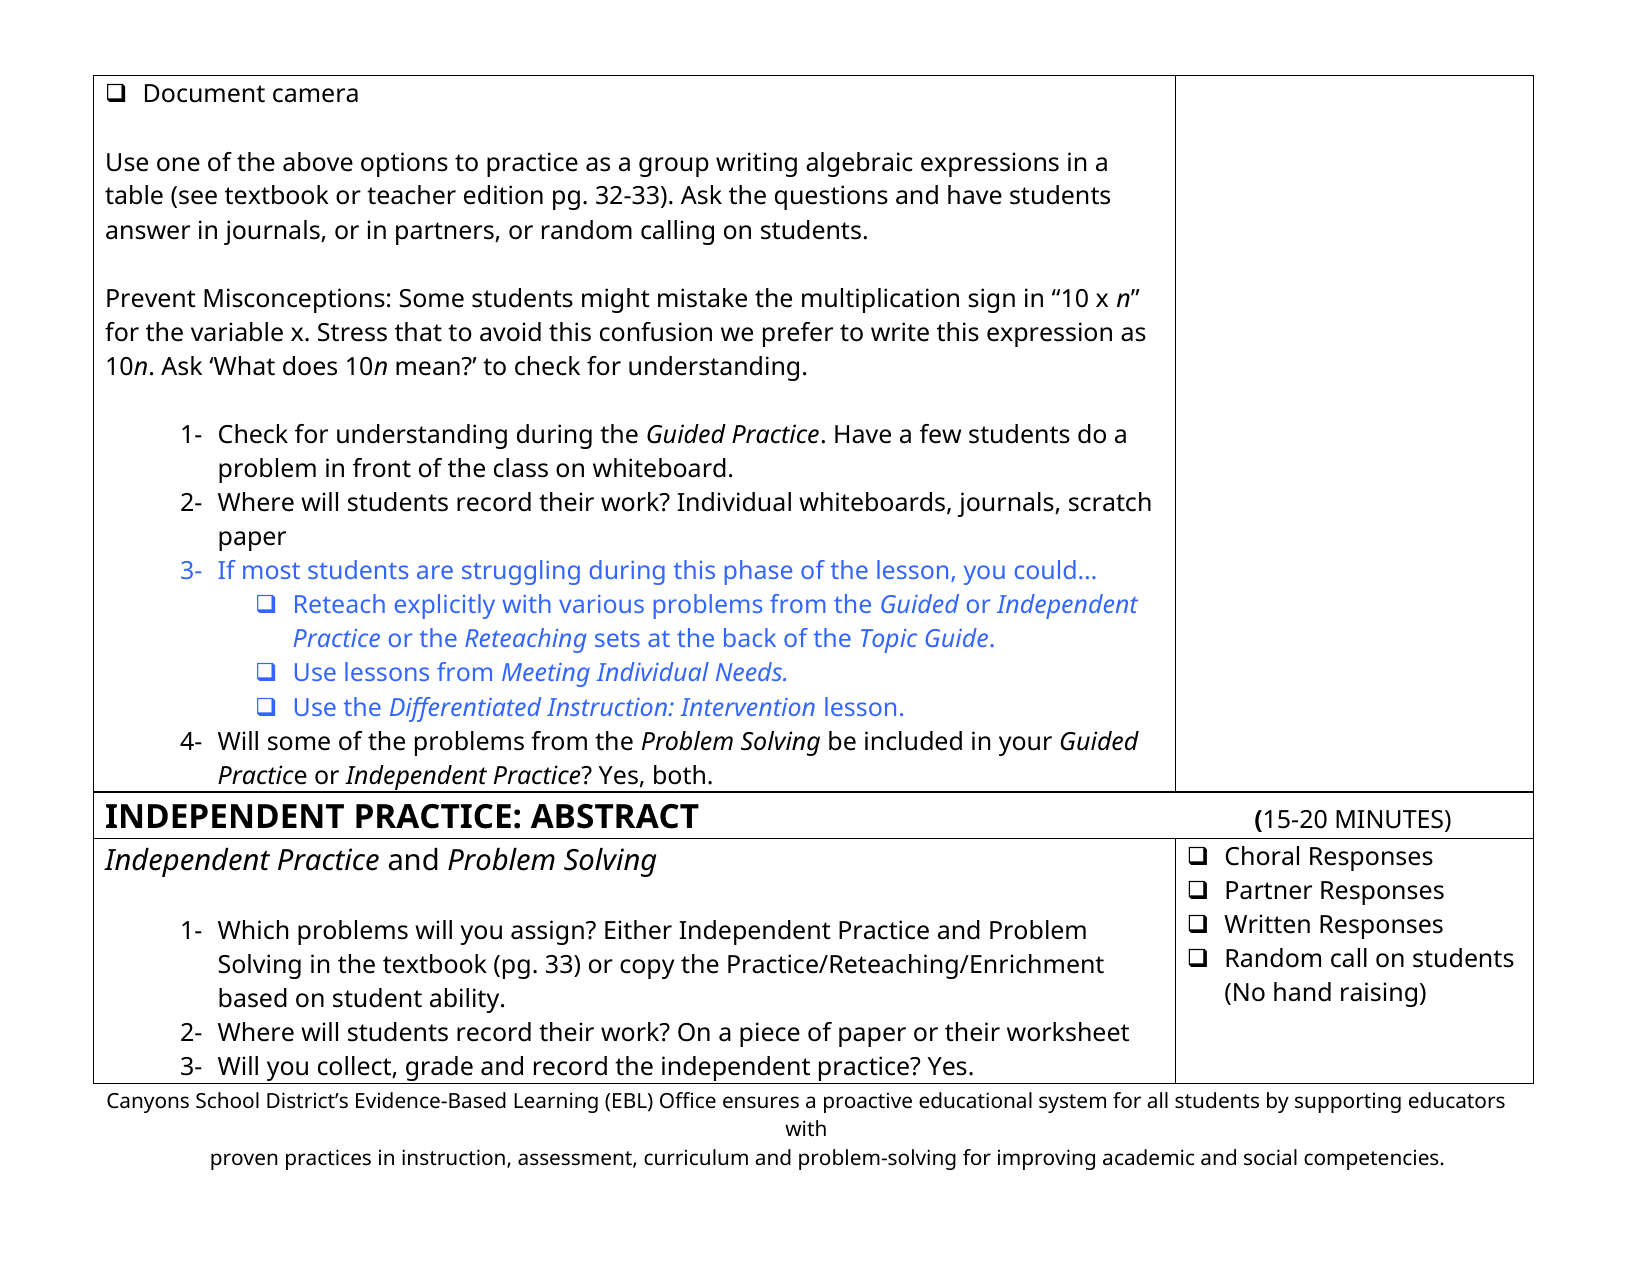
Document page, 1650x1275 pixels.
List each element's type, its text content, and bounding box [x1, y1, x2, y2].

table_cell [1176, 76, 1533, 791]
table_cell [1176, 839, 1533, 1083]
table_cell INDEPENDENT PRACTICE: ABSTRACT (15-20 MINUTES) [94, 793, 1533, 838]
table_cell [94, 76, 1175, 791]
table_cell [94, 839, 1175, 1083]
